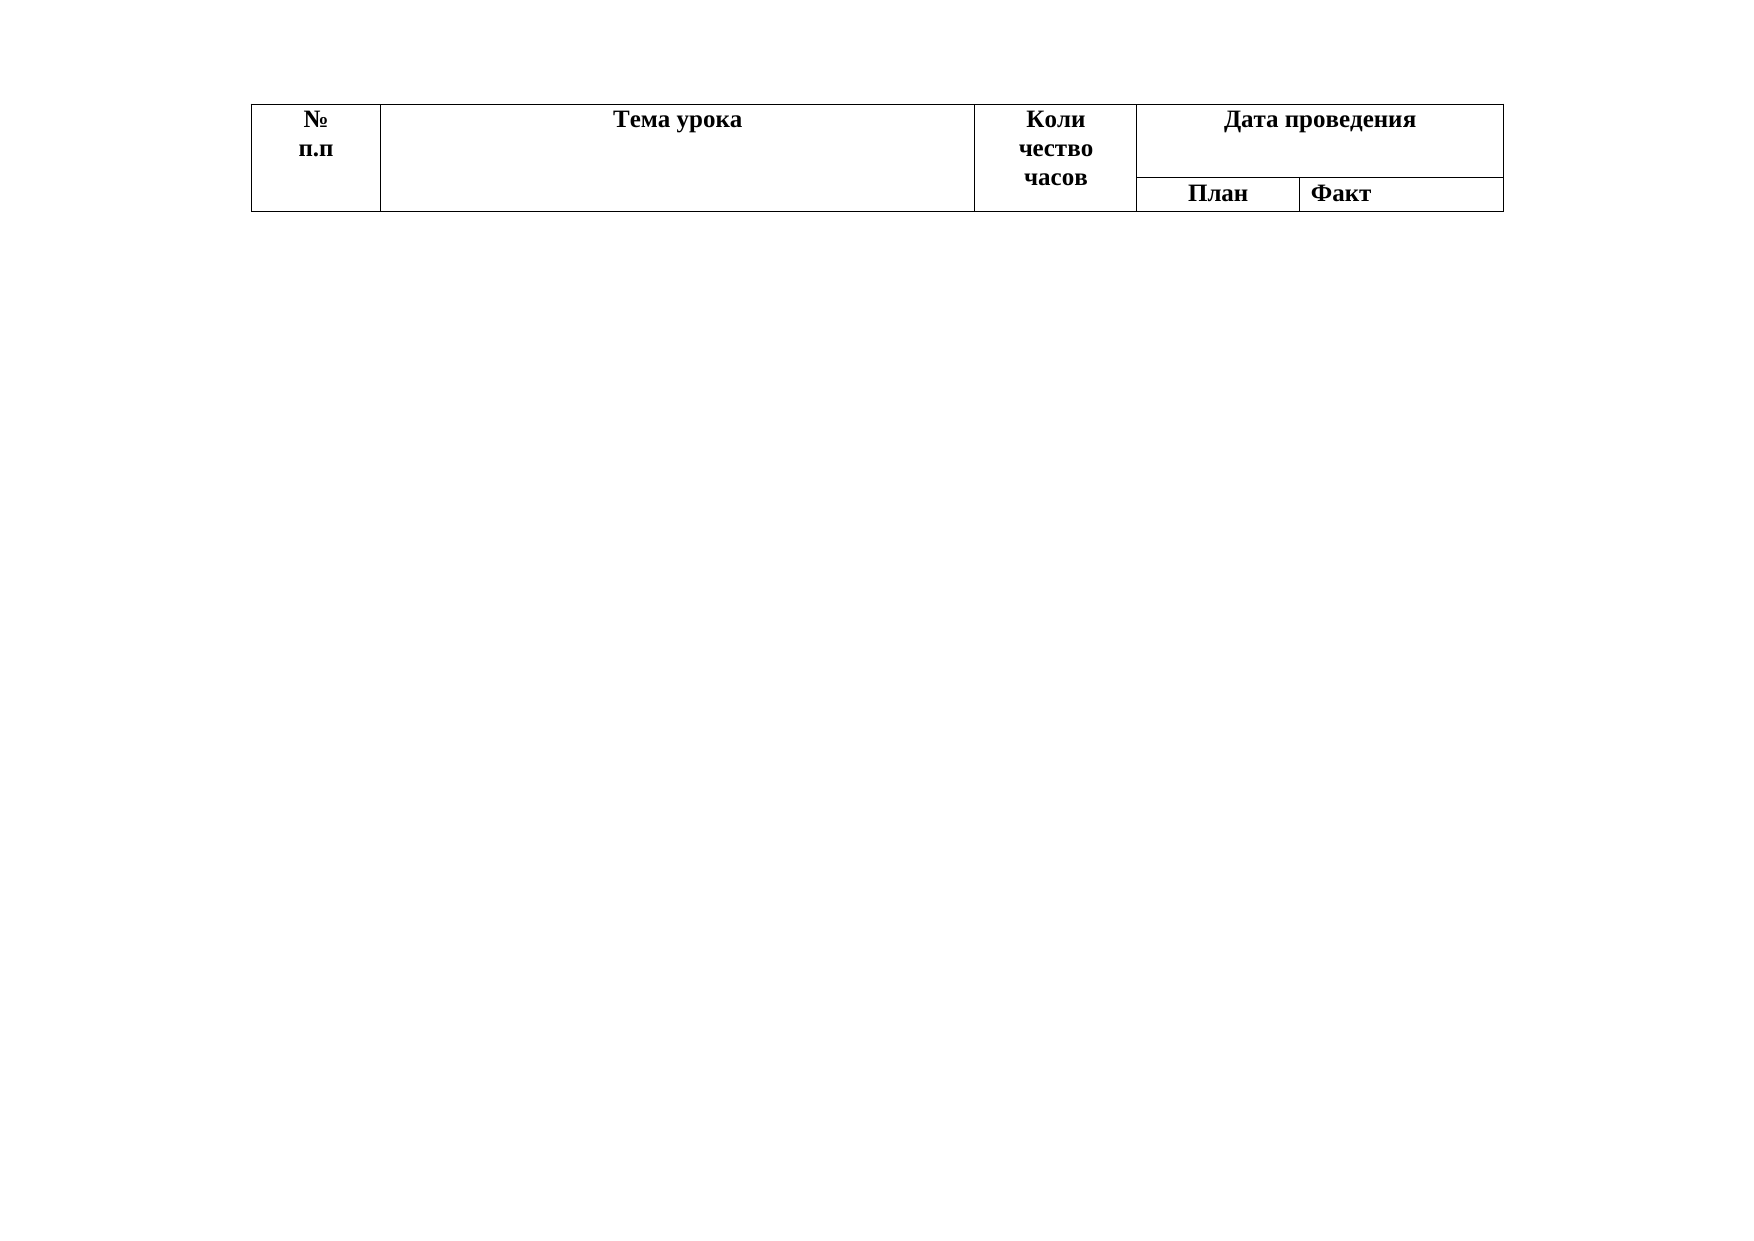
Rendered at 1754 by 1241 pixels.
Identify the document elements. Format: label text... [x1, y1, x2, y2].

table_cell Факт [1300, 178, 1503, 211]
table_header № п.п [252, 105, 380, 211]
table_cell План [1137, 178, 1299, 211]
table_header Дата проведения [1137, 105, 1503, 177]
table_header Тема урока [381, 105, 974, 211]
table_header Коли чество часов [975, 105, 1136, 211]
